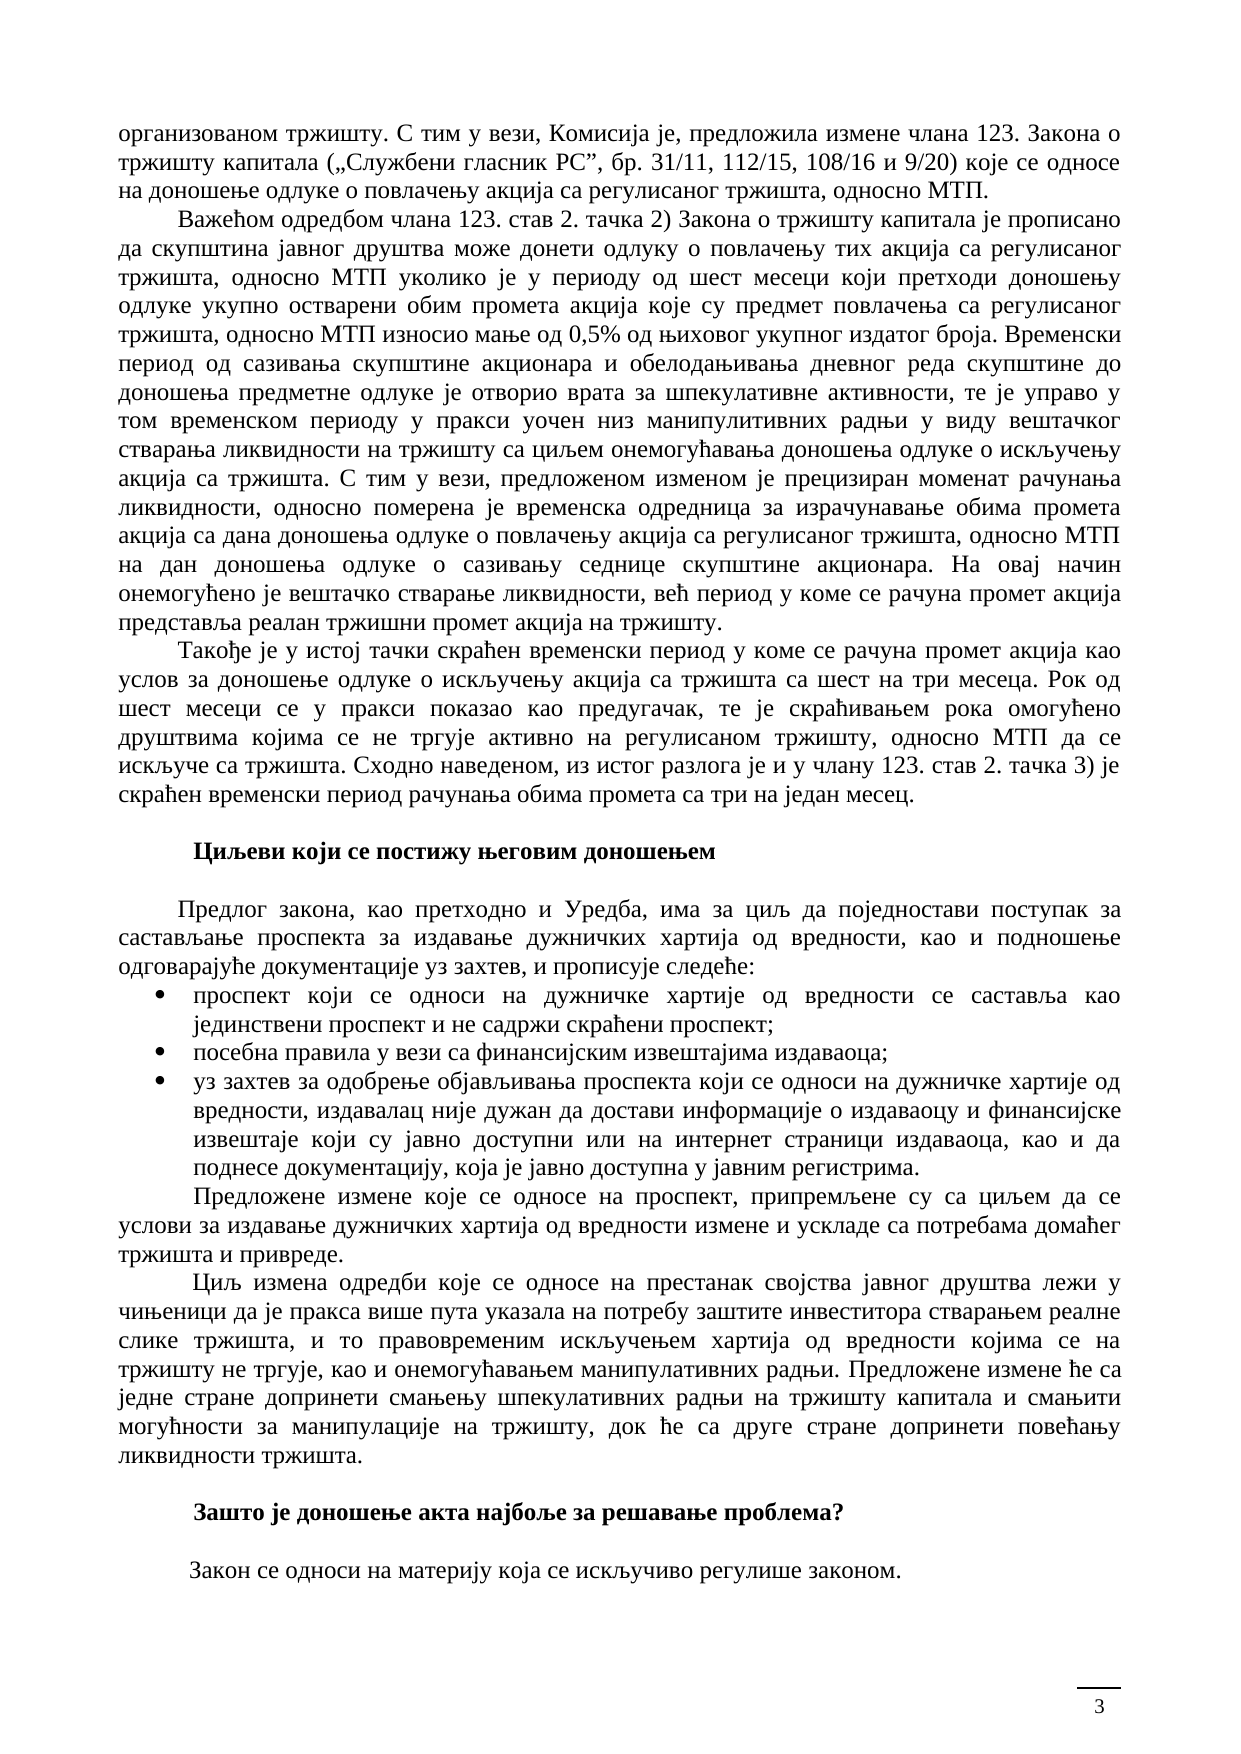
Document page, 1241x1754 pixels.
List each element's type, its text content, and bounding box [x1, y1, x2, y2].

text Циљ измена одредби које се односе на престанак својства јавног друштва лежи у чињеници да је пракса више пута указала на потребу заштите инвеститора стварањем реалне слике тржишта, и то правовременим искључењем хартија од вредности којима се на тржишту не тргује, као и онемогућавањем манипулативних радњи. Предложене измене ће са једне стране допринети смањењу шпекулативних радњи на тржишту капитала и смањити могућности за манипулације на тржишту, док ће са друге стране допринети повећању ликвидности тржишта. [118, 1267, 1122, 1469]
list проспект који се односи на дужничке хартије од вредности се саставља као јединствени проспект и не садржи скраћени проспект; [156, 980, 1122, 1037]
text Важећом одредбом члана 123. став 2. тачка 2) Закона о тржишту капитала је прописано да скупштина јавног друштва може донети одлуку о повлачењу тих акција са регулисаног тржишта, односно МТП уколико је у периоду од шест месеци који претходи доношењу одлуке укупно остварени обим промета акција које су предмет повлачења са регулисаног тржишта, односно МТП износио мање од 0,5% од њиховог укупног издатог броја. Временски период од сазивања скупштине акционара и обелодањивања дневног реда скупштине до доношења предметне одлуке је отворио врата за шпекулативне активности, те је управо у том временском периоду у пракси уочен низ манипулитивних радњи у виду вештачког стварања ликвидности на тржишту са циљем онемогућавања доношења одлуке о искључењу акција са тржишта. С тим у вези, предложеном изменом је прецизиран моменат рачунања ликвидности, односно померена је временска одредница за израчунавање обима промета акција са дана доношења одлуке о повлачењу акција са регулисаног тржишта, односно МТП на дан доношења одлуке о сазивању седнице скупштине акционара. На овај начин онемогућено је вештачко стварање ликвидности, већ период у коме се рачуна промет акција представља реалан тржишни промет акција на тржишту. [118, 204, 1122, 636]
text Закон се односи на материју која се искључиво регулише законом. [118, 1555, 1122, 1584]
text Циљеви који се постижу његовим доношењем [177, 836, 1122, 865]
text Предложене измене које се односе на проспект, припремљене су са циљем да се услови за издавање дужничких хартија од вредности измене и ускладе са потребама домаћег тржишта и привреде. [118, 1181, 1122, 1267]
list уз захтев за одобрење објављивања проспекта који се односи на дужничке хартије од вредности, издавалац није дужан да достави информације о издаваоцу и финансијске извештаје који су јавно доступни или на интернет страници издаваоца, као и да поднесе документацију, која је јавно доступна у јавним регистрима. [156, 1066, 1122, 1181]
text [118, 118, 1122, 204]
list посебна правила у вези са финансијским извештајима издаваоца; [156, 1037, 1122, 1066]
text Такође је у истој тачки скраћен временски период у коме се рачуна промет акција као услов за доношење одлуке о искључењу акција са тржишта са шест на три месеца. Рок од шест месеци се у пракси показао као предугачак, те је скраћивањем рока омогућено друштвима којима се не тргује активно на регулисаном тржишту, односно МТП да се искључе са тржишта. Сходно наведеном, из истог разлога је и у члану 123. став 2. тачка 3) је скраћен временски период рачунања обима промета са три на један месец. [118, 636, 1122, 808]
text Предлог закона, као претходно и Уредба, има за циљ да поједностави поступак за састављање проспекта за издавање дужничких хартија од вредности, као и подношење одговарајуће документације уз захтев, и прописује следеће: [118, 894, 1122, 980]
text Зашто је доношење акта најбоље за решавање проблема? [118, 1497, 1122, 1526]
